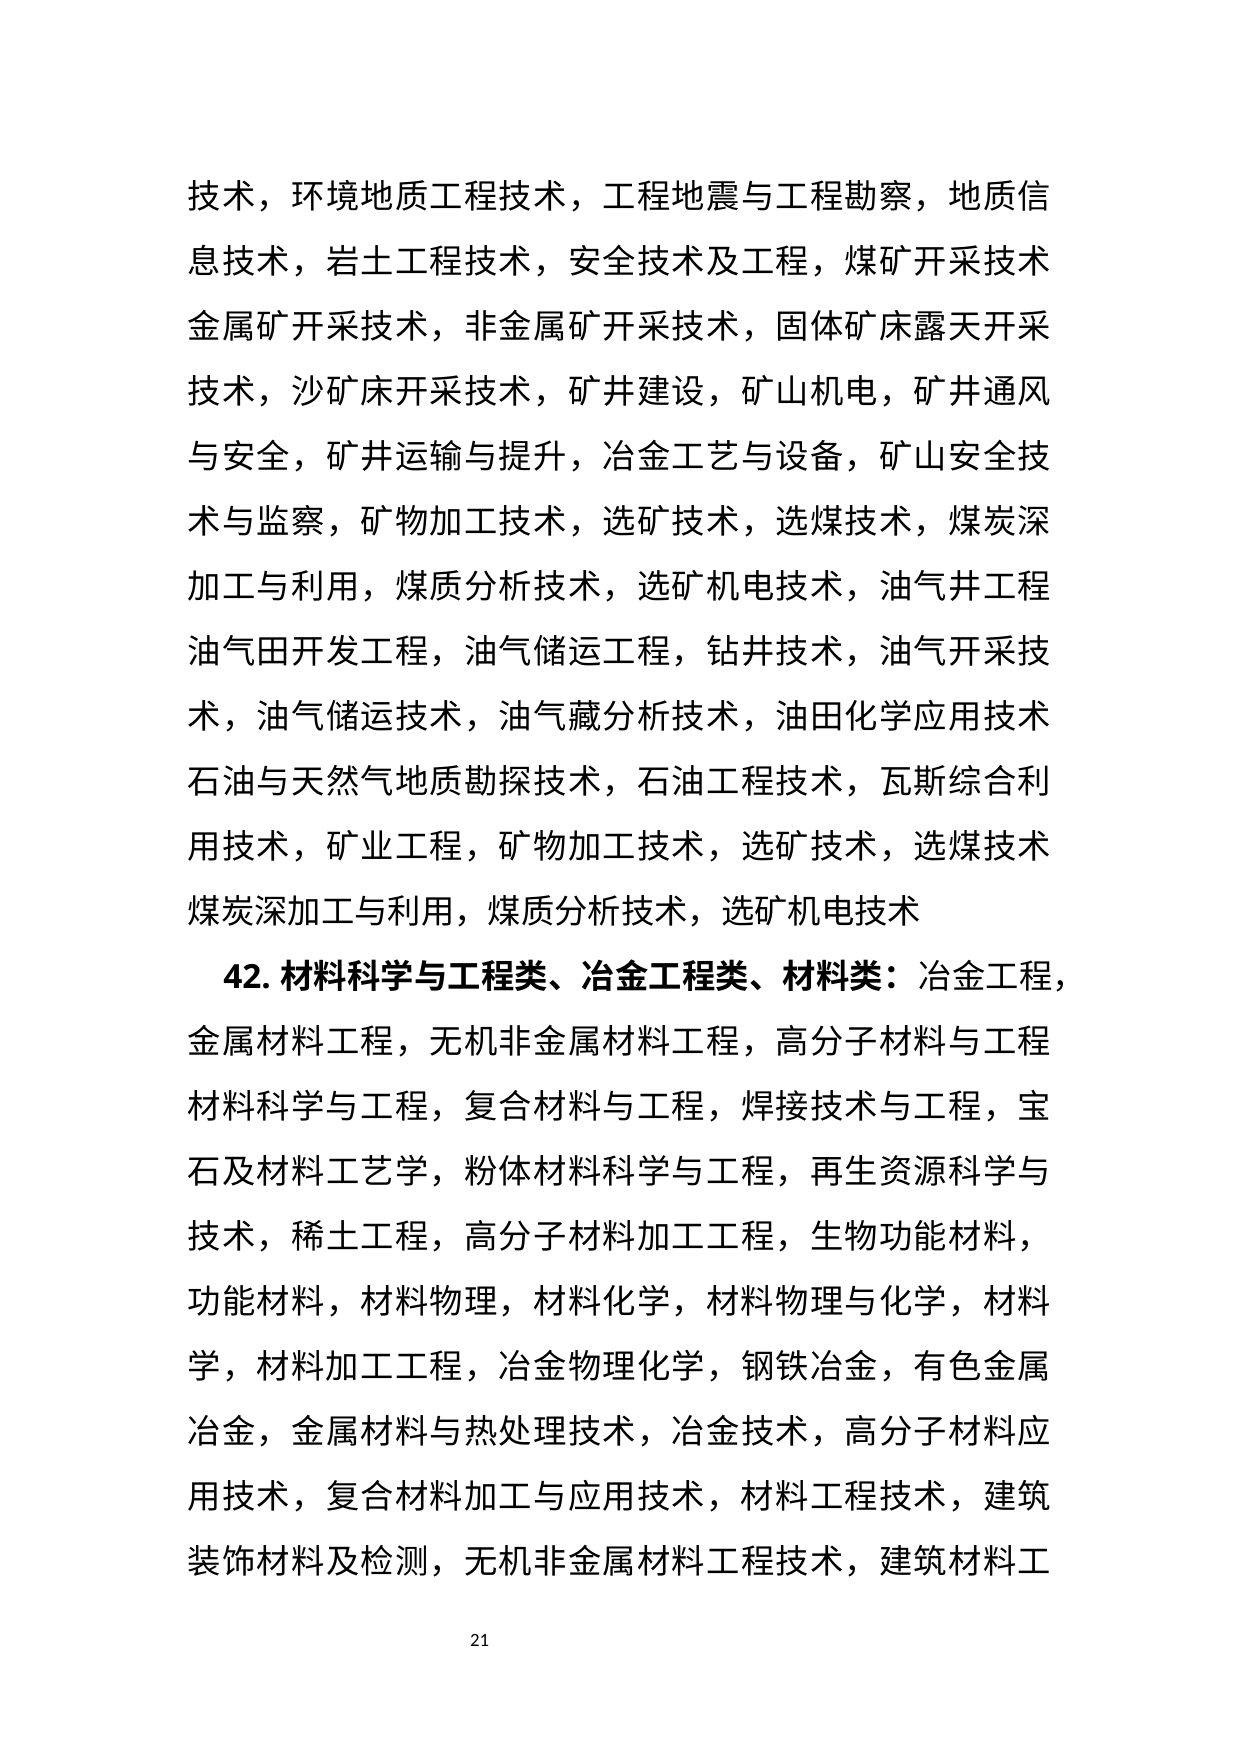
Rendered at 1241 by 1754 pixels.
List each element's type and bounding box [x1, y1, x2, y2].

text [187, 162, 1053, 942]
text [187, 942, 1053, 1592]
